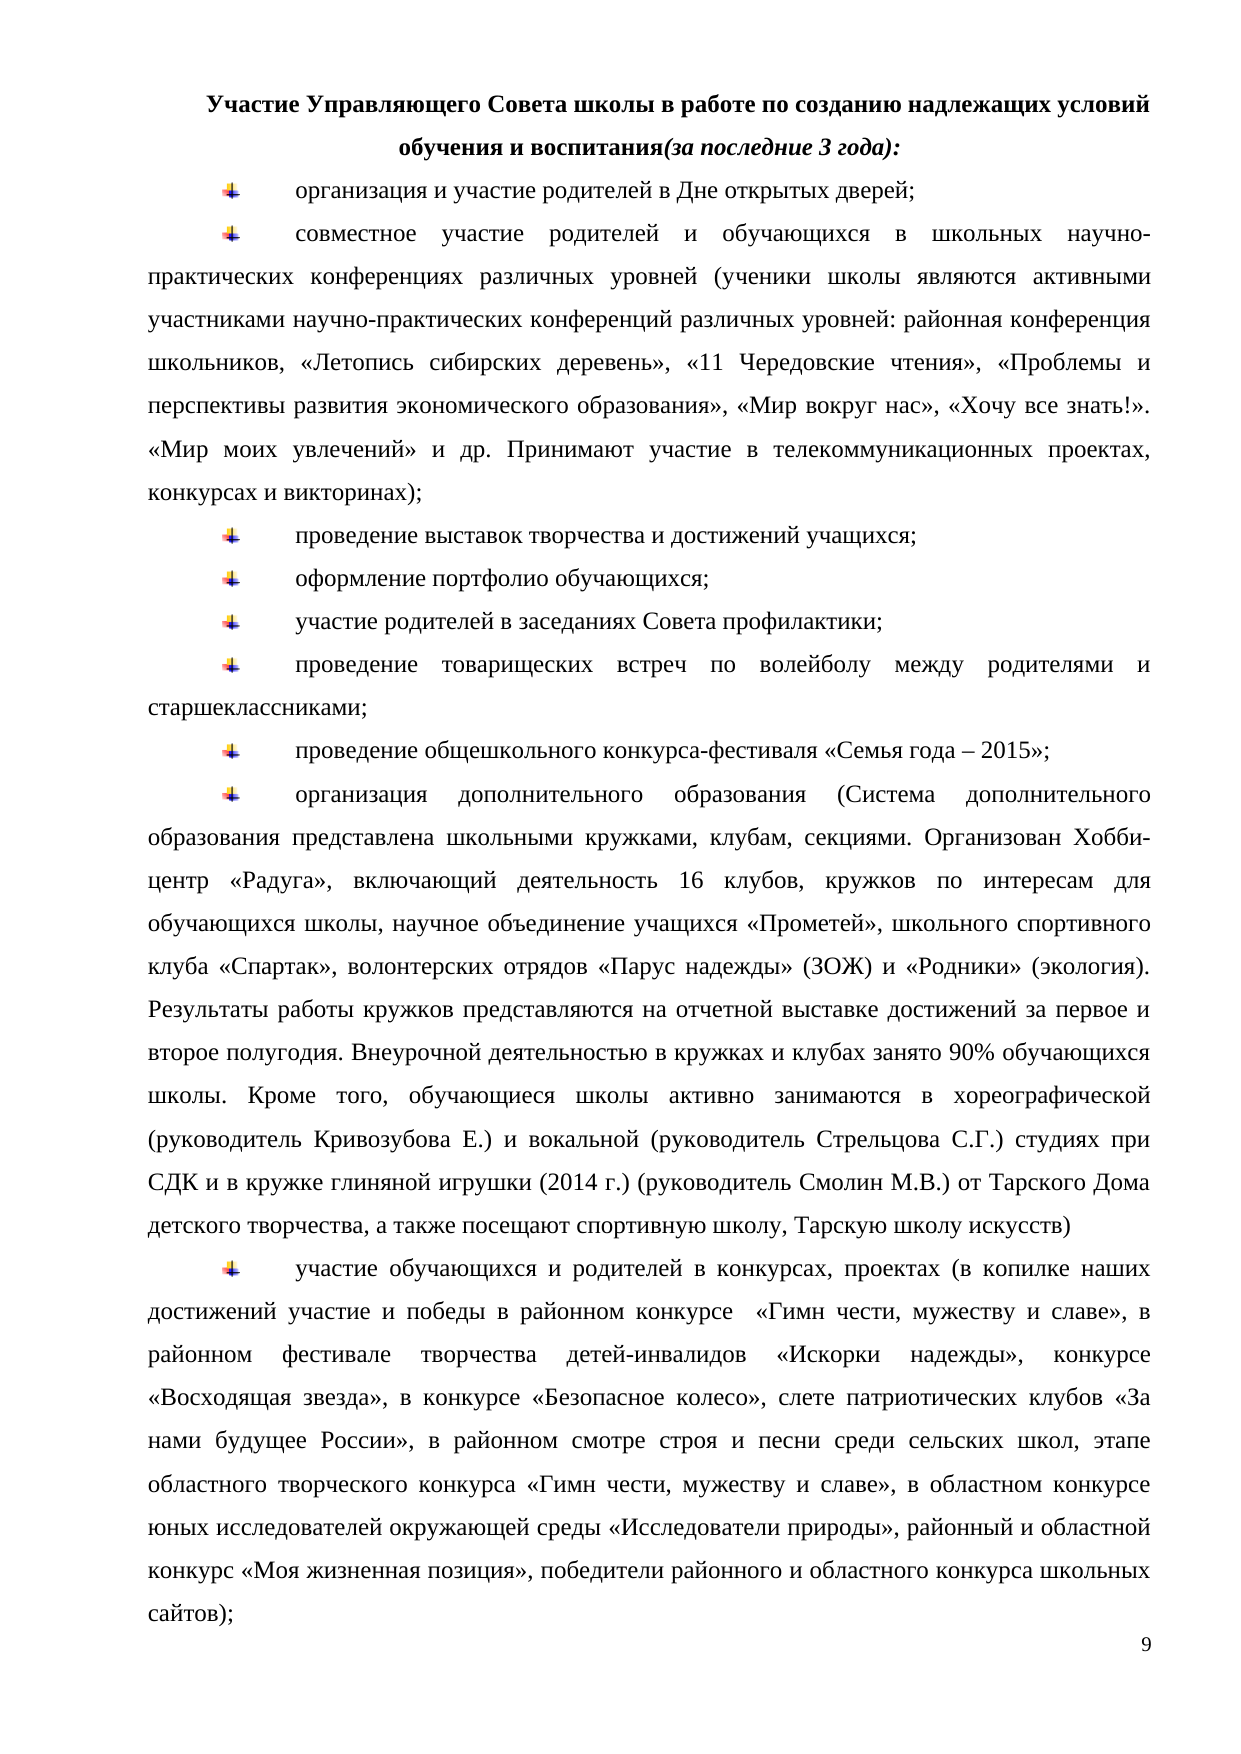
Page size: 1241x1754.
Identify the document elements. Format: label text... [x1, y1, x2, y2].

list участие родителей в заседаниях Совета профилактики; [148, 606, 1152, 635]
picture [222, 742, 240, 759]
text Участие Управляющего Совета школы в работе по созданию надлежащих условий обучения и воспитания(за последние 3 года): [148, 89, 1152, 161]
list организация и участие родителей в Дне открытых дверей; [148, 175, 1152, 204]
picture [222, 181, 240, 199]
picture [222, 224, 240, 242]
list совместное участие родителей и обучающихся в школьных научно-практических конференциях различных уровней (ученики школы являются активными участниками научно-практических конференций различных уровней: районная конференция школьников, «Летопись сибирских деревень», «11 Чередовские чтения», «Проблемы и перспективы развития экономического образования», «Мир вокруг нас», «Хочу все знать!». «Мир моих увлечений» и др. Принимают участие в телекоммуникационных проектах, конкурсах и викторинах); [148, 218, 1152, 506]
picture [222, 569, 240, 587]
list организация дополнительного образования (Система дополнительного образования представлена школьными кружками, клубам, секциями. Организован Хобби-центр «Радуга», включающий деятельность 16 клубов, кружков по интересам для обучающихся школы, научное объединение учащихся «Прометей», школьного спортивного клуба «Спартак», волонтерских отрядов «Парус надежды» (ЗОЖ) и «Родники» (экология). Результаты работы кружков представляются на отчетной выставке достижений за первое и второе полугодия. Внеурочной деятельностью в кружках и клубах занято 90% обучающихся школы. Кроме того, обучающиеся школы активно занимаются в хореографической (руководитель Кривозубова Е.) и вокальной (руководитель Стрельцова С.Г.) студиях при СДК и в кружке глиняной игрушки (2014 г.) (руководитель Смолин М.В.) от Тарского Дома детского творчества, а также посещают спортивную школу, Тарскую школу искусств) [148, 779, 1152, 1239]
list проведение выставок творчества и достижений учащихся; [148, 520, 1152, 549]
picture [222, 1259, 240, 1277]
list оформление портфолио обучающихся; [148, 563, 1152, 592]
list проведение общешкольного конкурса-фестиваля «Семья года – 2015»; [148, 736, 1152, 764]
picture [222, 526, 240, 544]
list участие обучающихся и родителей в конкурсах, проектах (в копилке наших достижений участие и победы в районном конкурсе «Гимн чести, мужеству и славе», в районном фестивале творчества детей-инвалидов «Искорки надежды», конкурсе «Восходящая звезда», в конкурсе «Безопасное колесо», слете патриотических клубов «За нами будущее России», в районном смотре строя и песни среди сельских школ, этапе областного творческого конкурса «Гимн чести, мужеству и славе», в областном конкурсе юных исследователей окружающей среды «Исследователи природы», районный и областной конкурс «Моя жизненная позиция», победители районного и областного конкурса школьных сайтов); [148, 1253, 1152, 1627]
picture [222, 656, 240, 673]
picture [222, 613, 240, 630]
list проведение товарищеских встреч по волейболу между родителями и старшеклассниками; [148, 649, 1152, 721]
picture [222, 785, 240, 802]
